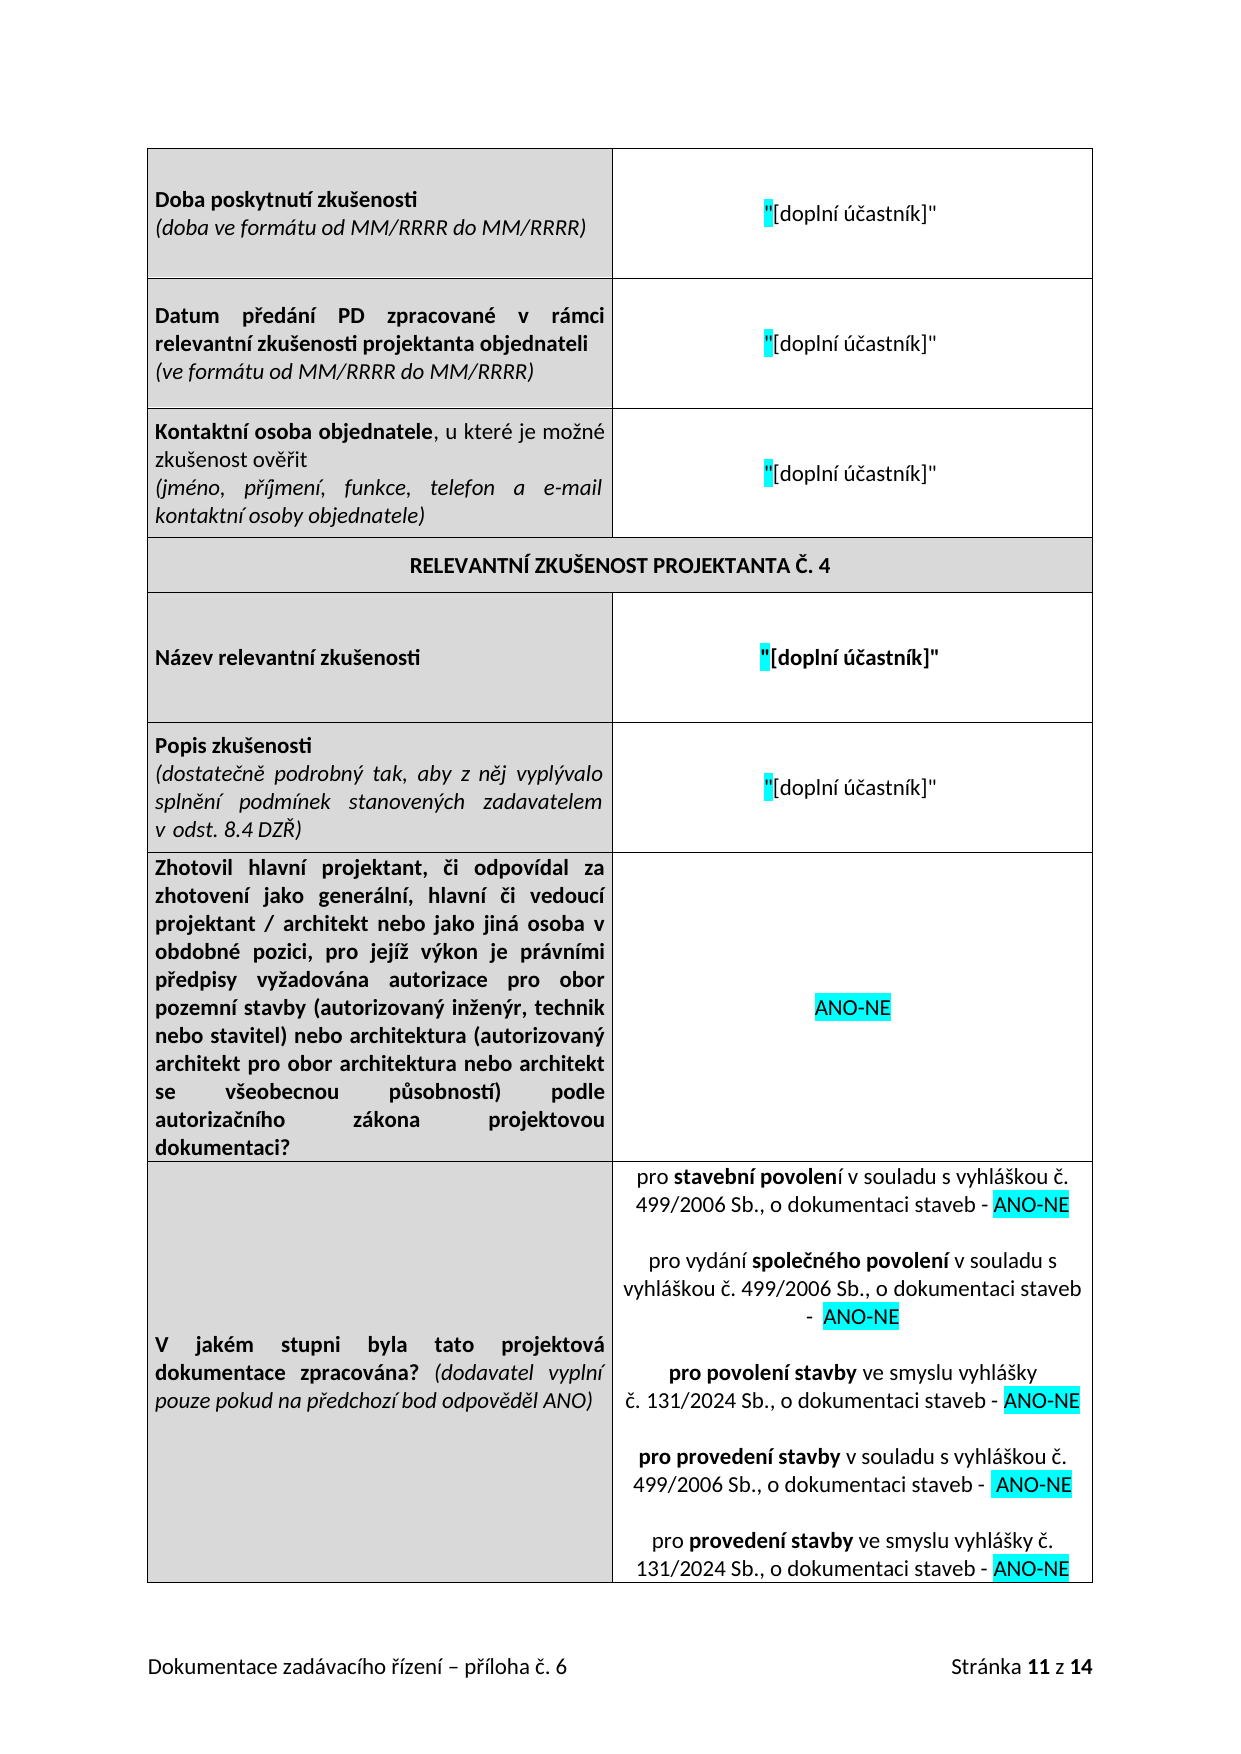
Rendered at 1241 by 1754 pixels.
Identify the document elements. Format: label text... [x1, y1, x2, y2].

table_cell Kontaktní osoba objednatele, u které je možné zkušenost ověřit (jméno, příjmení, funkce, telefon a e-mail kontaktní osoby objednatele) [148, 409, 612, 537]
table_cell [613, 149, 1092, 277]
table_cell pro stavební povolení v souladu s vyhláškou č. 499/2006 Sb., o dokumentaci staveb - ANO-NE pro vydání společného povolení v souladu s vyhláškou č. 499/2006 Sb., o dokumentaci staveb - ANO-NE pro povolení stavby ve smyslu vyhlášky č. 131/2024 Sb., o dokumentaci staveb - ANO-NE pro provedení stavby v souladu s vyhláškou č. 499/2006 Sb., o dokumentaci staveb - ANO-NE pro provedení stavby ve smyslu vyhlášky č. 131/2024 Sb., o dokumentaci staveb - ANO-NE [613, 1162, 1092, 1582]
table_cell RELEVANTNÍ ZKUŠENOST PROJEKTANTA č. 4 [148, 538, 1092, 592]
table_cell Zhotovil hlavní projektant, či odpovídal za zhotovení jako generální, hlavní či vedoucí projektant / architekt nebo jako jiná osoba v obdobné pozici, pro jejíž výkon je právními předpisy vyžadována autorizace pro obor pozemní stavby (autorizovaný inženýr, technik nebo stavitel) nebo architektura (autorizovaný architekt pro obor architektura nebo architekt se všeobecnou působností) podle autorizačního zákona projektovou dokumentaci? [148, 853, 612, 1161]
table_cell [613, 593, 1092, 722]
table_cell [613, 723, 1092, 852]
table_cell V jakém stupni byla tato projektová dokumentace zpracována? (dodavatel vyplní pouze pokud na předchozí bod odpověděl ANO) [148, 1162, 612, 1582]
table_cell [613, 409, 1092, 537]
table_cell Doba poskytnutí zkušenosti (doba ve formátu od MM/RRRR do MM/RRRR) [148, 149, 612, 277]
table_cell [613, 279, 1092, 407]
table_cell ANO-NE [613, 853, 1092, 1161]
table_cell Název relevantní zkušenosti [148, 593, 612, 722]
table_cell Popis zkušenosti (dostatečně podrobný tak, aby z něj vyplývalo splnění podmínek stanovených zadavatelem v odst. 8.4 DZŘ) [148, 723, 612, 852]
table_cell Datum předání PD zpracované v rámci relevantní zkušenosti projektanta objednateli (ve formátu od MM/RRRR do MM/RRRR) [148, 279, 612, 407]
